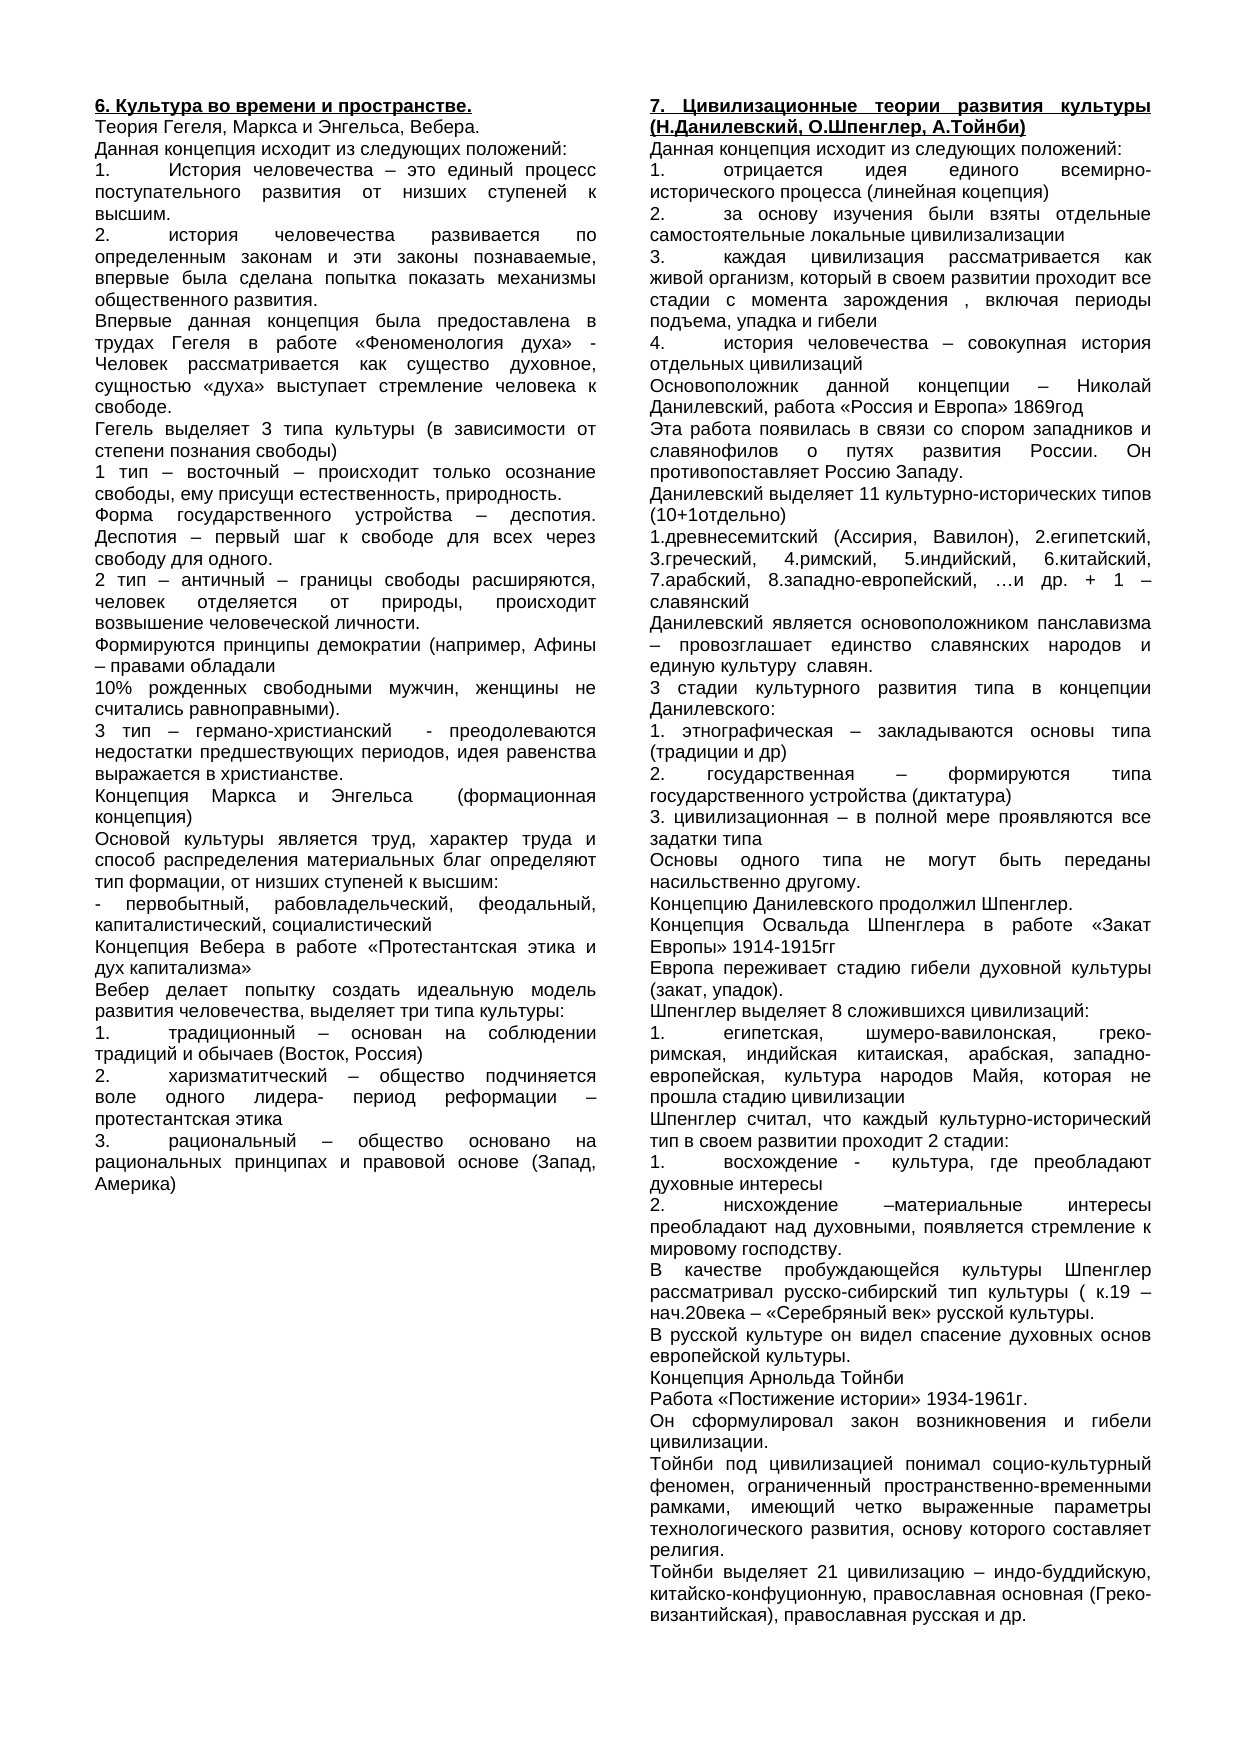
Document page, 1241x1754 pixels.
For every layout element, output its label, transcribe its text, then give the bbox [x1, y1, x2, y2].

text - первобытный, рабовладельческий, феодальный, капиталистический, социалистический [94, 892, 596, 935]
text Гегель выделяет 3 типа культуры (в зависимости от степени познания свободы) [94, 418, 596, 461]
text Концепция Маркса и Энгельса (формационная концепция) [94, 784, 596, 828]
text 3. рациональный – общество основано на рациональных принципах и правовой основе (Запад, Америка) [94, 1129, 596, 1194]
text 4. история человечества – совокупная история отдельных цивилизаций [649, 332, 1152, 375]
text Основой культуры является труд, характер труда и способ распределения материальных благ определяют тип формации, от низших ступеней к высшим: [94, 828, 596, 892]
text Данилевский является основоположником панславизма – провозглашает единство славянских народов и единую культуру славян. [649, 612, 1152, 677]
text 1. традиционный – основан на соблюдении традиций и обычаев (Восток, Россия) [94, 1022, 596, 1065]
text 6. Культура во времени и пространстве. [94, 94, 596, 116]
text 7. Цивилизационные теории развития культуры (Н.Данилевский, О.Шпенглер, А.Тойнби) [649, 94, 1152, 138]
text 2. нисхождение –материальные интересы преобладают над духовными, появляется стремление к мировому господству. [649, 1194, 1152, 1259]
text 3. цивилизационная – в полной мере проявляются все задатки типа [649, 806, 1152, 849]
text 10% рожденных свободными мужчин, женщины не считались равноправными). [94, 677, 596, 720]
text В русской культуре он видел спасение духовных основ европейской культуры. [649, 1323, 1152, 1367]
text 1. отрицается идея единого всемирно-исторического процесса (линейная коцепция) [649, 159, 1152, 202]
text Работа «Постижение истории» 1934-1961г. [649, 1388, 1152, 1410]
text 1.древнесемитский (Ассирия, Вавилон), 2.египетский, 3.греческий, 4.римский, 5.индийский, 6.китайский, 7.арабский, 8.западно-европейский, …и др. + 1 – славянский [649, 526, 1152, 612]
text Теория Гегеля, Маркса и Энгельса, Вебера. [94, 116, 596, 138]
text Впервые данная концепция была предоставлена в трудах Гегеля в работе «Феноменология духа» - Человек рассматривается как существо духовное, сущностью «духа» выступает стремление человека к свободе. [94, 310, 596, 418]
text Шпенглер выделяет 8 сложившихся цивилизаций: [649, 1000, 1152, 1022]
text Концепция Освальда Шпенглера в работе «Закат Европы» 1914-1915гг [649, 914, 1152, 957]
text В качестве пробуждающейся культуры Шпенглер рассматривал русско-сибирский тип культуры ( к.19 – нач.20века – «Серебряный век» русской культуры. [649, 1259, 1152, 1323]
text 2. история человечества развивается по определенным законам и эти законы познаваемые, впервые была сделана попытка показать механизмы общественного развития. [94, 224, 596, 310]
text Форма государственного устройства – деспотия. Деспотия – первый шаг к свободе для всех через свободу для одного. [94, 504, 596, 569]
text 2. харизматитческий – общество подчиняется воле одного лидера- период реформации – протестантская этика [94, 1065, 596, 1129]
text Вебер делает попытку создать идеальную модель развития человечества, выделяет три типа культуры: [94, 978, 596, 1022]
text 2 тип – античный – границы свободы расширяются, человек отделяется от природы, происходит возвышение человеческой личности. [94, 569, 596, 633]
text 2. за основу изучения были взяты отдельные самостоятельные локальные цивилизализации [649, 202, 1152, 245]
text 1 тип – восточный – происходит только осознание свободы, ему присущи естественность, природность. [94, 461, 596, 504]
text 1. египетская, шумеро-вавилонская, греко-римская, индийская китаиская, арабская, западно-европейская, культура народов Майя, которая не прошла стадию цивилизации [649, 1022, 1152, 1108]
text Он сформулировал закон возникновения и гибели цивилизации. [649, 1410, 1152, 1453]
text 1. История человечества – это единый процесс поступательного развития от низших ступеней к высшим. [94, 159, 596, 224]
text Концепция Вебера в работе «Протестантская этика и дух капитализма» [94, 935, 596, 978]
text Основоположник данной концепции – Николай Данилевский, работа «Россия и Европа» 1869год [649, 375, 1152, 418]
text 3 стадии культурного развития типа в концепции Данилевского: [649, 677, 1152, 720]
text 1. этнографическая – закладываются основы типа (традиции и др) [649, 720, 1152, 763]
text 3. каждая цивилизация рассматривается как живой организм, который в своем развитии проходит все стадии с момента зарождения , включая периоды подъема, упадка и гибели [649, 245, 1152, 332]
text Данная концепция исходит из следующих положений: [94, 138, 596, 159]
text Европа переживает стадию гибели духовной культуры (закат, упадок). [649, 957, 1152, 1000]
text Шпенглер считал, что каждый культурно-исторический тип в своем развитии проходит 2 стадии: [649, 1108, 1152, 1151]
text Тойнби выделяет 21 цивилизацию – индо-буддийскую, китайско-конфуционную, православная основная (Греко-византийская), православная русская и др. [649, 1561, 1152, 1625]
text Концепция Арнольда Тойнби [649, 1367, 1152, 1388]
text Эта работа появилась в связи со спором западников и славянофилов о путях развития России. Он противопоставляет Россию Западу. [649, 418, 1152, 483]
text 3 тип – германо-христианский - преодолеваются недостатки предшествующих периодов, идея равенства выражается в христианстве. [94, 720, 596, 784]
text Формируются принципы демократии (например, Афины – правами обладали [94, 633, 596, 677]
text Тойнби под цивилизацией понимал социо-культурный феномен, ограниченный пространственно-временными рамками, имеющий четко выраженные параметры технологического развития, основу которого составляет религия. [649, 1453, 1152, 1561]
text Основы одного типа не могут быть переданы насильственно другому. [649, 849, 1152, 892]
text Концепцию Данилевского продолжил Шпенглер. [649, 892, 1152, 914]
text Данная концепция исходит из следующих положений: [649, 138, 1152, 159]
text Данилевский выделяет 11 культурно-исторических типов (10+1отдельно) [649, 483, 1152, 526]
text 1. восхождение - культура, где преобладают духовные интересы [649, 1151, 1152, 1194]
text 2. государственная – формируются типа государственного устройства (диктатура) [649, 763, 1152, 806]
